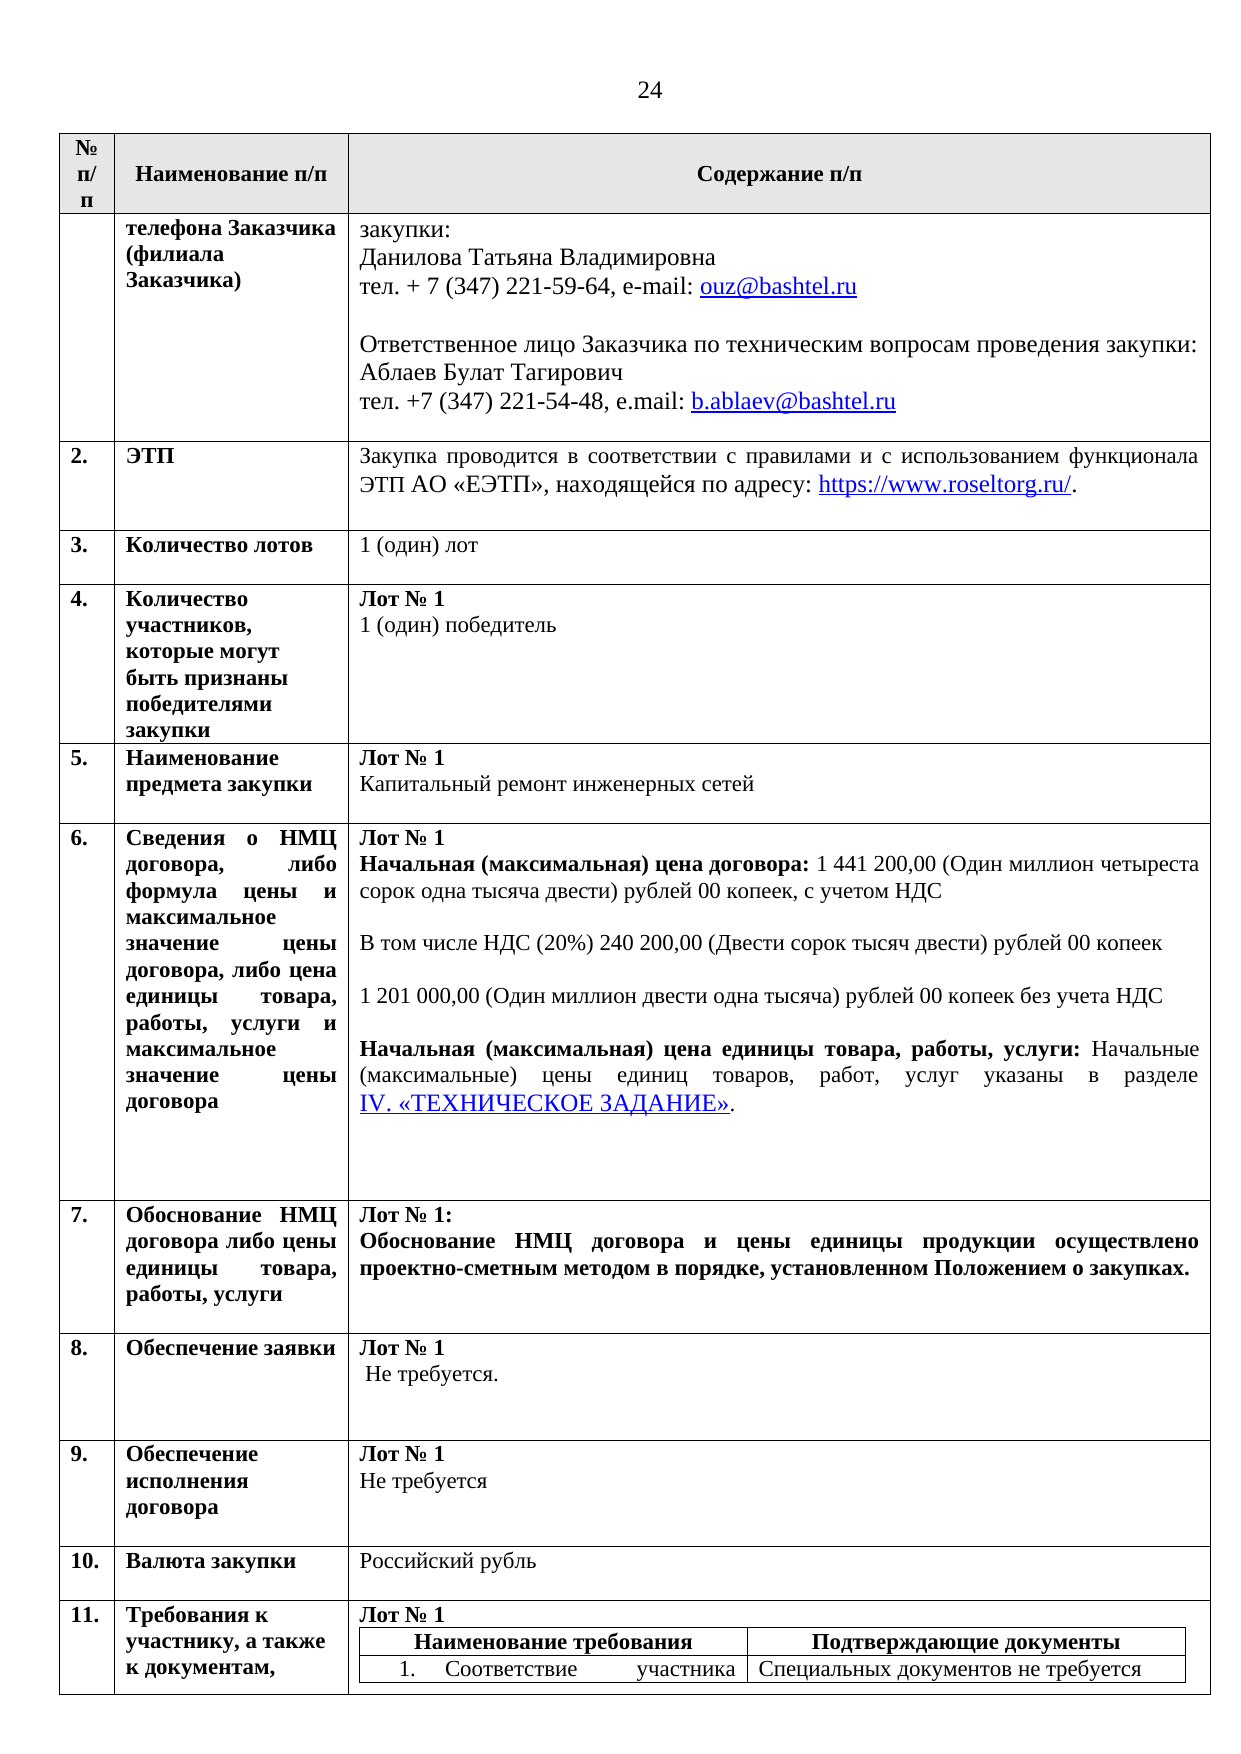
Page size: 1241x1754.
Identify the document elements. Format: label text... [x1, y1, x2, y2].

table_header Наименование п/п [115, 134, 348, 213]
table_cell Лот № 1 Капитальный ремонт инженерных сетей [349, 744, 1210, 823]
table_cell Закупка проводится в соответствии с правилами и с использованием функционала ЭТП АО «ЕЭТП», находящейся по адресу: https://www.roseltorg.ru/. [349, 442, 1210, 530]
table_cell [60, 1201, 114, 1333]
table_cell [60, 1441, 114, 1546]
table_header Содержание п/п [349, 134, 1210, 213]
table_cell Российский рубль [349, 1547, 1210, 1600]
table_cell [60, 1547, 114, 1600]
table_cell Лот № 1 Не требуется [349, 1441, 1210, 1546]
table_cell [60, 214, 114, 441]
table_cell Сведения о НМЦ договора, либо формула цены и максимальное значение цены договора, либо цена единицы товара, работы, услуги и максимальное значение цены договора [115, 824, 348, 1200]
table_cell Обеспечение исполнения договора [115, 1441, 348, 1546]
table_cell Лот № 1 Начальная (максимальная) цена договора: 1 441 200,00 (Один миллион четыреста сорок одна тысяча двести) рублей 00 копеек, с учетом НДС В том числе НДС (20%) 240 200,00 (Двести сорок тысяч двести) рублей 00 копеек 1 201 000,00 (Один миллион двести одна тысяча) рублей 00 копеек без учета НДС Начальная (максимальная) цена единицы товара, работы, услуги: Начальные (максимальные) цены единиц товаров, работ, услуг указаны в разделе IV. «ТЕХНИЧЕСКОЕ ЗАДАНИЕ». [349, 824, 1210, 1200]
table_cell [60, 1601, 114, 1694]
table_cell Наименование предмета закупки [115, 744, 348, 823]
table_cell Валюта закупки [115, 1547, 348, 1600]
table_cell [60, 442, 114, 530]
table_cell Обеспечение заявки [115, 1334, 348, 1439]
table_header № п/п [60, 134, 114, 213]
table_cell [115, 1601, 348, 1694]
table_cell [349, 214, 1210, 441]
table_cell [60, 1334, 114, 1439]
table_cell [115, 214, 348, 441]
table_cell Количество лотов [115, 531, 348, 584]
table_cell Обоснование НМЦ договора либо цены единицы товара, работы, услуги [115, 1201, 348, 1333]
table_cell ЭТП [115, 442, 348, 530]
table_cell [60, 824, 114, 1200]
table_cell Лот № 1: Обоснование НМЦ договора и цены единицы продукции осуществлено проектно-сметным методом в порядке, установленном Положением о закупках. [349, 1201, 1210, 1333]
table_cell Лот № 1 [349, 1601, 1210, 1694]
table_cell [60, 531, 114, 584]
table_cell Лот № 1 Не требуется. [349, 1334, 1210, 1439]
table_cell 1 (один) лот [349, 531, 1210, 584]
table_cell [60, 744, 114, 823]
table_cell [60, 585, 114, 743]
table_cell Лот № 1 1 (один) победитель [349, 585, 1210, 743]
table_cell Количество участников, которые могут быть признаны победителями закупки [115, 585, 348, 743]
